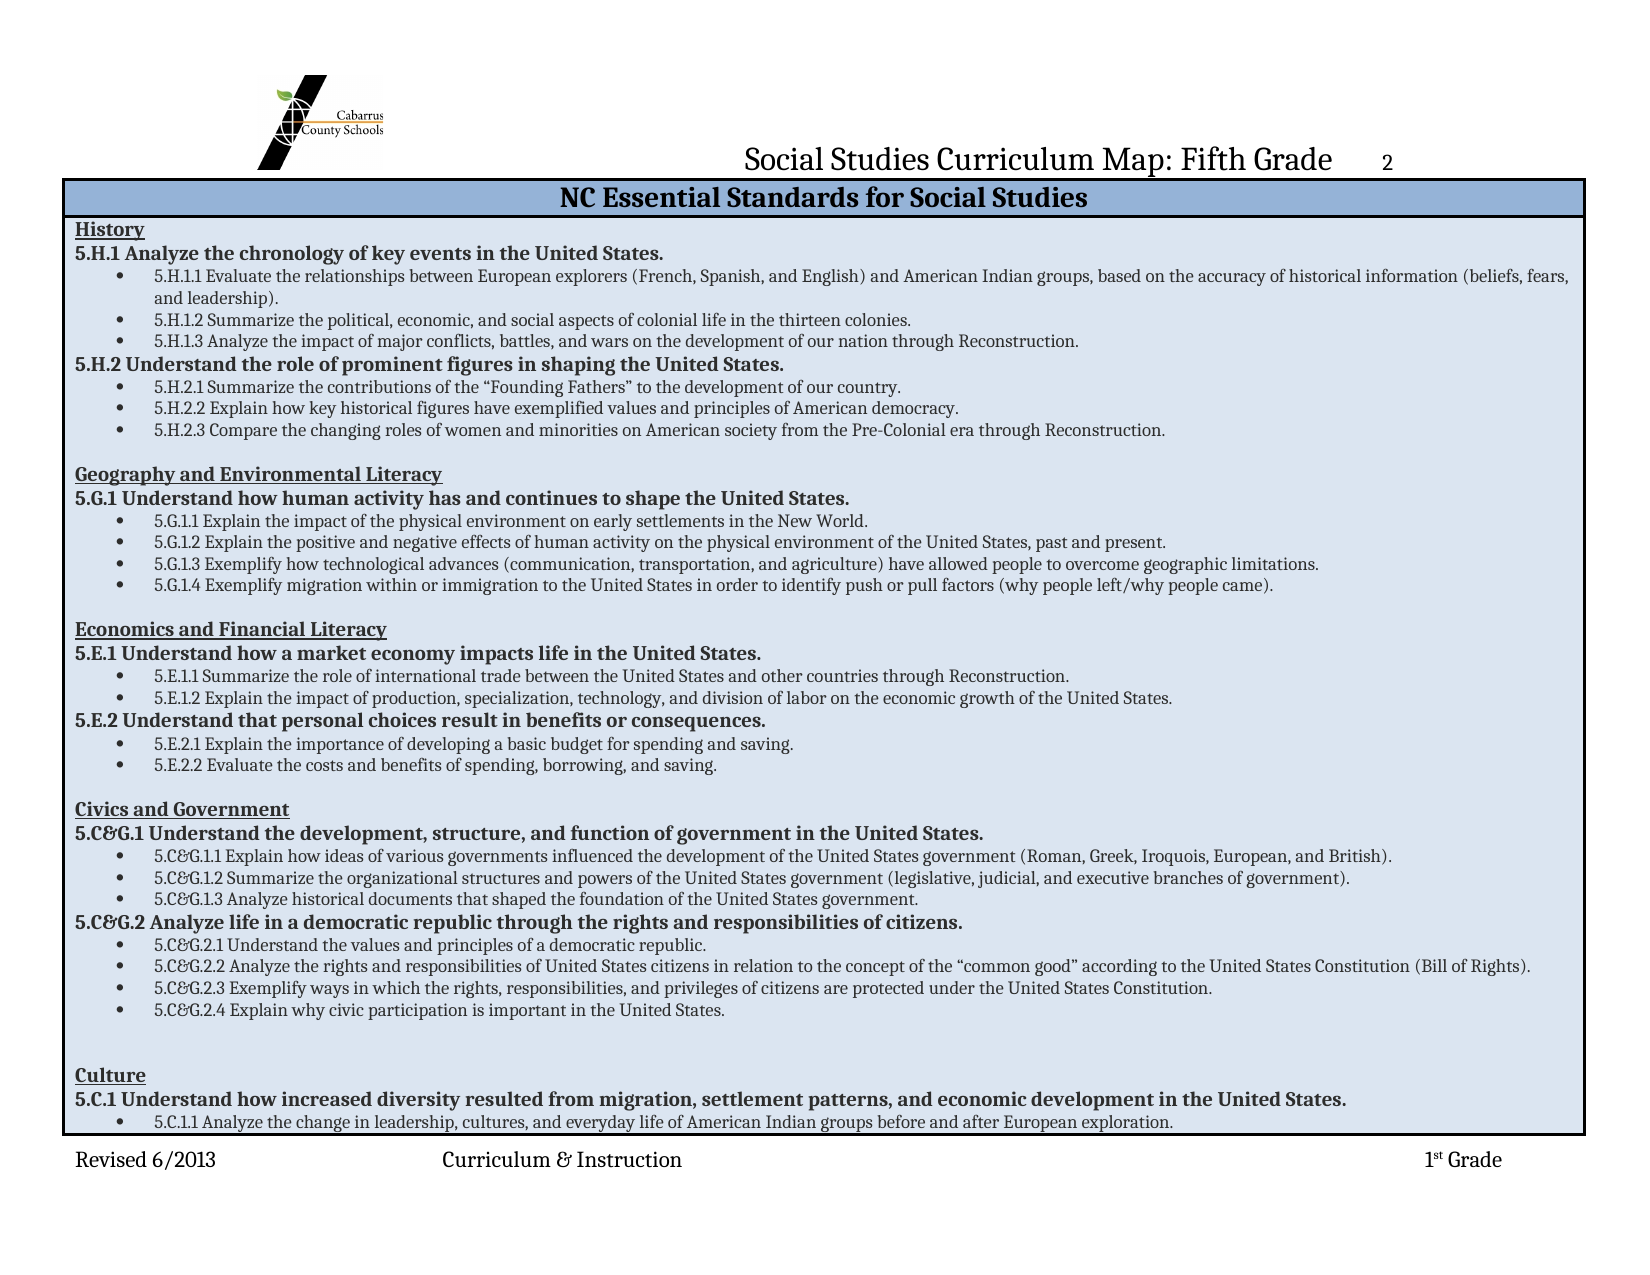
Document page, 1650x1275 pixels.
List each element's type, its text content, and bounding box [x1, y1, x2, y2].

picture [257, 75, 384, 170]
table_header NC Essential Standards for Social Studies [65, 181, 1583, 215]
